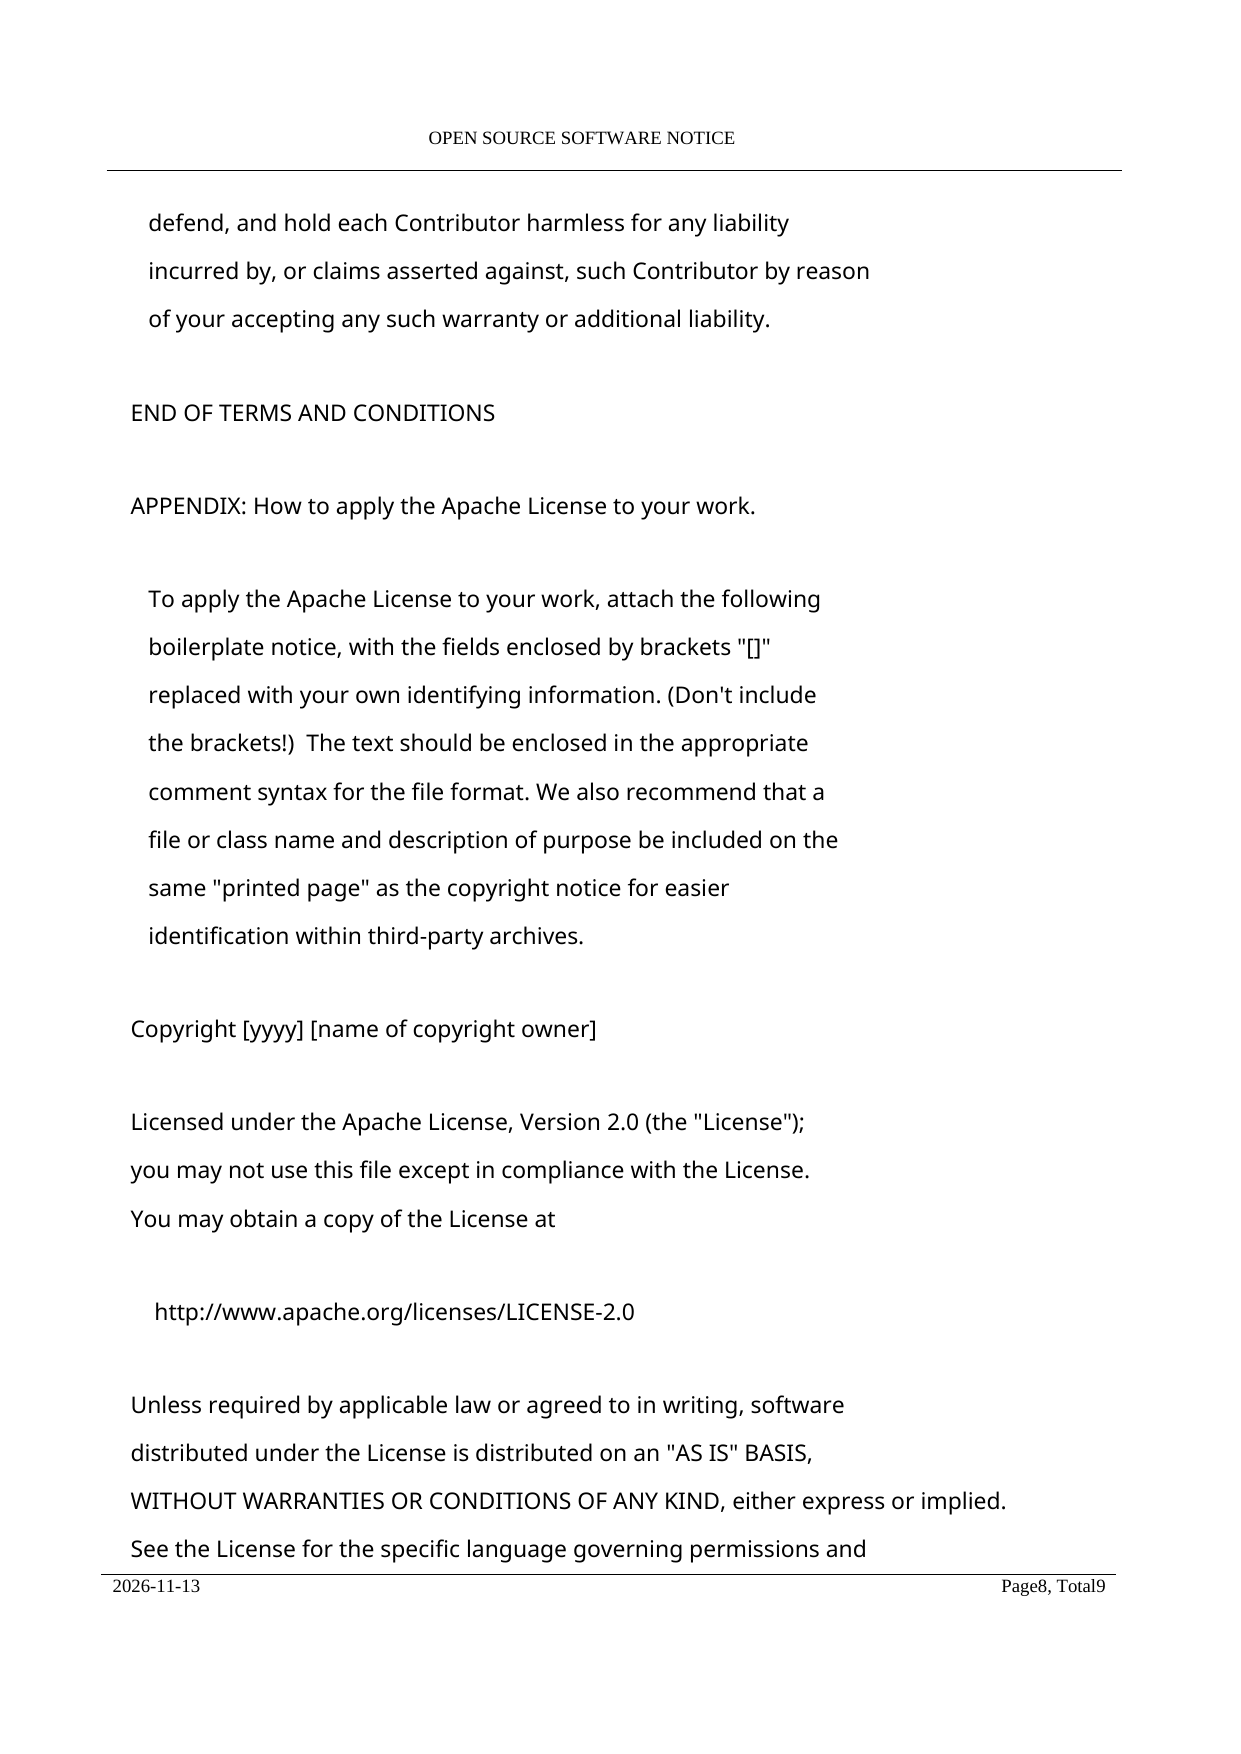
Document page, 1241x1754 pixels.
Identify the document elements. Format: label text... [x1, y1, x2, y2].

text the brackets!) The text should be enclosed in the appropriate [112, 727, 1128, 759]
text file or class name and description of purpose be included on the [112, 823, 1128, 855]
text same "printed page" as the copyright notice for easier [112, 871, 1128, 903]
text you may not use this file except in compliance with the License. [112, 1154, 1128, 1186]
text distributed under the License is distributed on an "AS IS" BASIS, [112, 1436, 1128, 1469]
text END OF TERMS AND CONDITIONS [112, 396, 1128, 428]
text identification within third-party archives. [112, 919, 1128, 952]
text APPENDIX: How to apply the Apache License to your work. [112, 489, 1128, 522]
text Copyright [yyyy] [name of copyright owner] [112, 1012, 1128, 1045]
text See the License for the specific language governing permissions and [112, 1533, 1128, 1565]
text comment syntax for the file format. We also recommend that a [112, 775, 1128, 807]
text of your accepting any such warranty or additional liability. [112, 303, 1128, 335]
text defend, and hold each Contributor harmless for any liability [112, 206, 1128, 239]
text Unless required by applicable law or agreed to in writing, software [112, 1388, 1128, 1421]
text http://www.apache.org/licenses/LICENSE-2.0 [112, 1295, 1128, 1328]
text Licensed under the Apache License, Version 2.0 (the "License"); [112, 1106, 1128, 1138]
text To apply the Apache License to your work, attach the following [112, 582, 1128, 615]
text replaced with your own identifying information. (Don't include [112, 678, 1128, 711]
text incurred by, or claims asserted against, such Contributor by reason [112, 254, 1128, 287]
text You may obtain a copy of the License at [112, 1202, 1128, 1234]
text boilerplate notice, with the fields enclosed by brackets "[]" [112, 630, 1128, 663]
text WITHOUT WARRANTIES OR CONDITIONS OF ANY KIND, either express or implied. [112, 1484, 1128, 1517]
